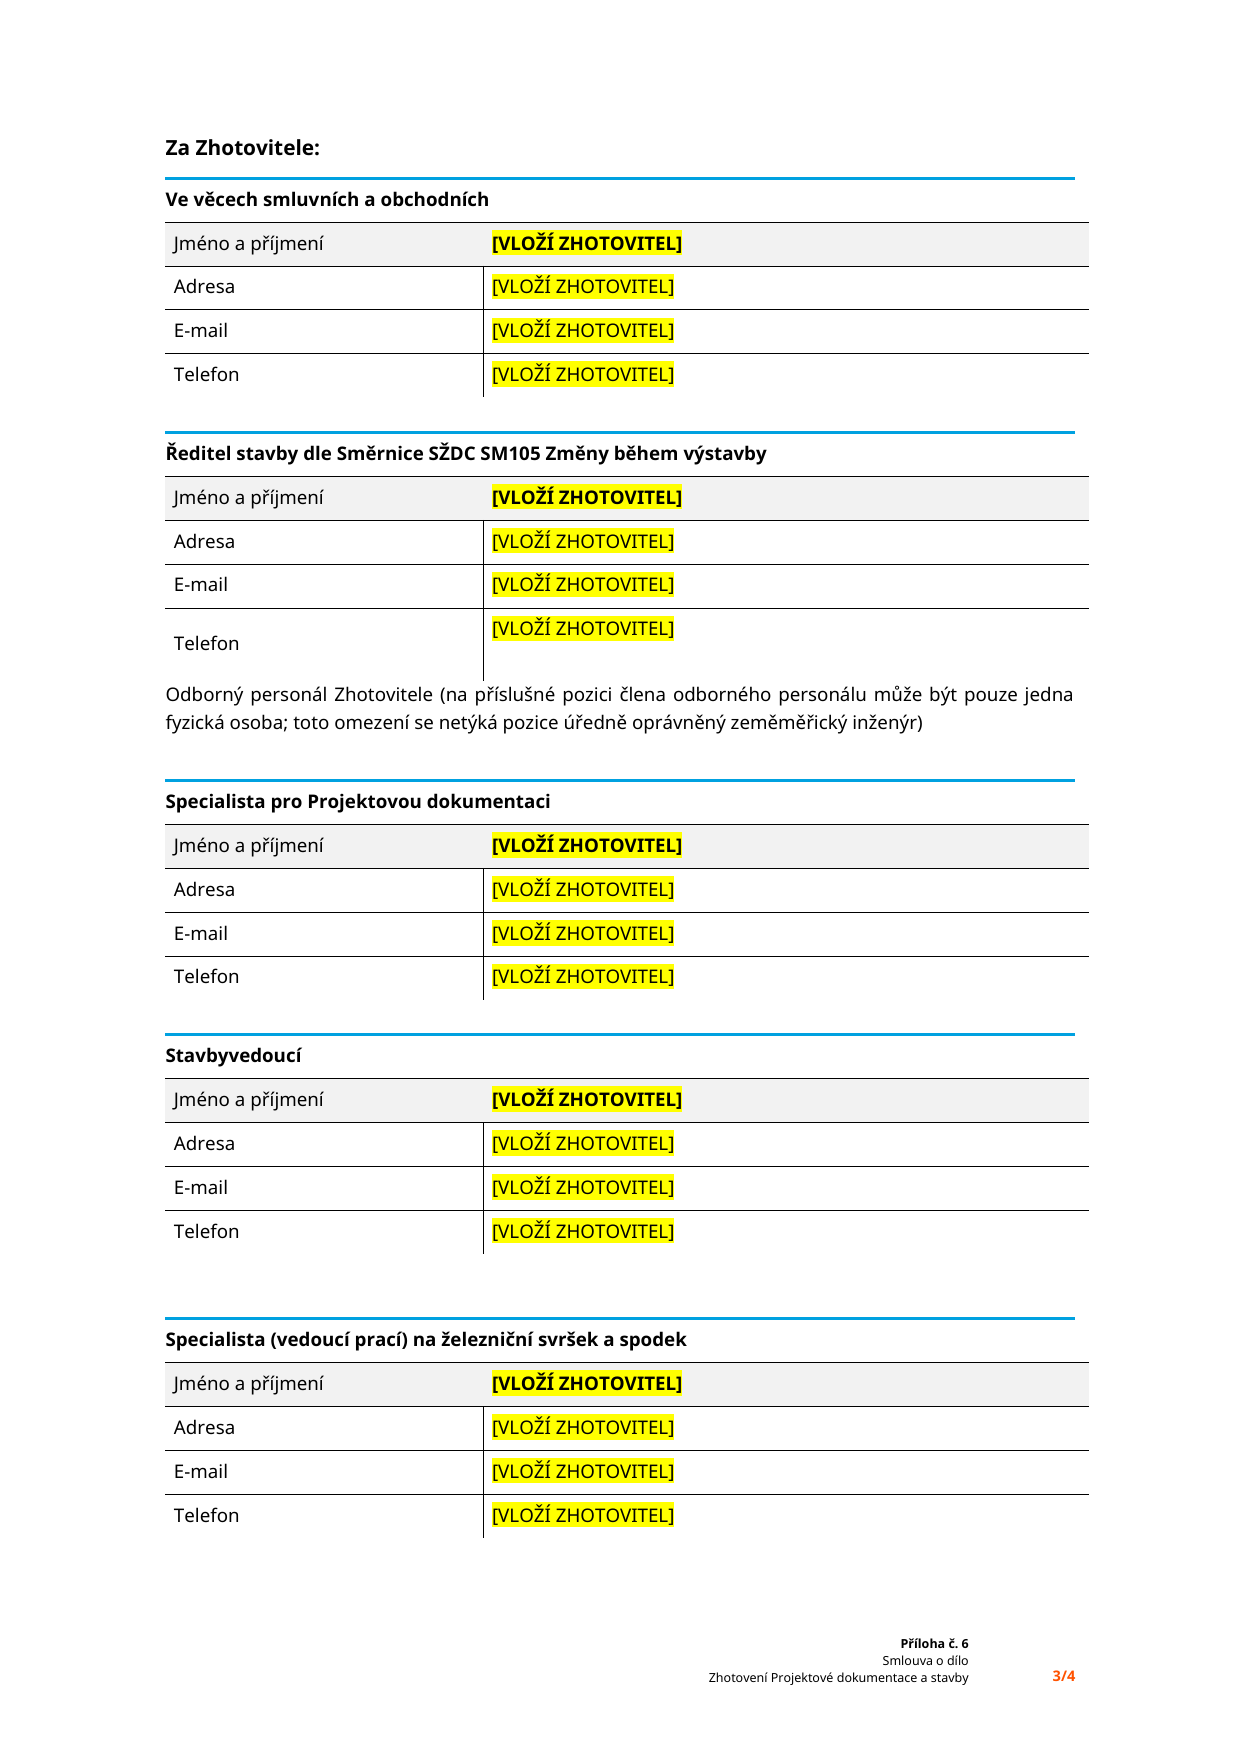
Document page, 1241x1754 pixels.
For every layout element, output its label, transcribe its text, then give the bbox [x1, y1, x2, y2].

table_cell E-mail [165, 913, 483, 956]
table_cell Telefon [165, 1211, 483, 1254]
table_cell [VLOŽÍ ZHOTOVITEL] [484, 1407, 1089, 1450]
table_header Jméno a příjmení [165, 1079, 484, 1122]
text Ve věcech smluvních a obchodních [165, 180, 1075, 212]
table_header [VLOŽÍ ZHOTOVITEL] [484, 825, 1089, 868]
table_cell Adresa [165, 869, 483, 912]
table_cell Telefon [165, 1495, 483, 1537]
table_cell [VLOŽÍ ZHOTOVITEL] [484, 1123, 1089, 1166]
table_cell [VLOŽÍ ZHOTOVITEL] [484, 354, 1089, 397]
table_header Jméno a příjmení [165, 1363, 484, 1406]
text Za Zhotovitele: [165, 133, 1075, 161]
table_header Jméno a příjmení [165, 825, 484, 868]
table_header [VLOŽÍ ZHOTOVITEL] [484, 1079, 1089, 1122]
table_header [VLOŽÍ ZHOTOVITEL] [484, 477, 1089, 520]
table_cell [VLOŽÍ ZHOTOVITEL] [484, 869, 1089, 912]
text Odborný personál Zhotovitele (na příslušné pozici člena odborného personálu může být pouze jedna fyzická osoba; toto omezení se netýká pozice úředně oprávněný zeměměřický inženýr) [165, 681, 1075, 734]
text Specialista (vedoucí prací) na železniční svršek a spodek [165, 1320, 1075, 1352]
table_cell E-mail [165, 310, 483, 353]
table_cell [VLOŽÍ ZHOTOVITEL] [484, 957, 1089, 999]
table_cell [VLOŽÍ ZHOTOVITEL] [484, 609, 1089, 681]
table_cell Telefon [165, 354, 483, 397]
table_cell [VLOŽÍ ZHOTOVITEL] [484, 267, 1089, 309]
table_cell Telefon [165, 609, 483, 681]
table_cell E-mail [165, 565, 483, 607]
table_cell [VLOŽÍ ZHOTOVITEL] [484, 913, 1089, 956]
table_header [VLOŽÍ ZHOTOVITEL] [484, 223, 1089, 266]
table_cell [VLOŽÍ ZHOTOVITEL] [484, 1451, 1089, 1494]
table_cell [VLOŽÍ ZHOTOVITEL] [484, 1495, 1089, 1537]
text Stavbyvedoucí [165, 1036, 1075, 1068]
table_header Jméno a příjmení [165, 223, 484, 266]
table_cell [VLOŽÍ ZHOTOVITEL] [484, 1167, 1089, 1210]
table_cell E-mail [165, 1451, 483, 1494]
table_cell E-mail [165, 1167, 483, 1210]
table_header Jméno a příjmení [165, 477, 484, 520]
text Specialista pro Projektovou dokumentaci [165, 782, 1075, 814]
table_cell [VLOŽÍ ZHOTOVITEL] [484, 310, 1089, 353]
table_cell Telefon [165, 957, 483, 999]
table_cell Adresa [165, 521, 483, 563]
table_cell Adresa [165, 1123, 483, 1166]
table_cell [VLOŽÍ ZHOTOVITEL] [484, 1211, 1089, 1254]
table_cell [VLOŽÍ ZHOTOVITEL] [484, 521, 1089, 563]
table_cell [VLOŽÍ ZHOTOVITEL] [484, 565, 1089, 607]
text Ředitel stavby dle Směrnice SŽDC SM105 Změny během výstavby [165, 434, 1075, 466]
table_cell Adresa [165, 267, 483, 309]
table_header [VLOŽÍ ZHOTOVITEL] [484, 1363, 1089, 1406]
table_cell Adresa [165, 1407, 483, 1450]
